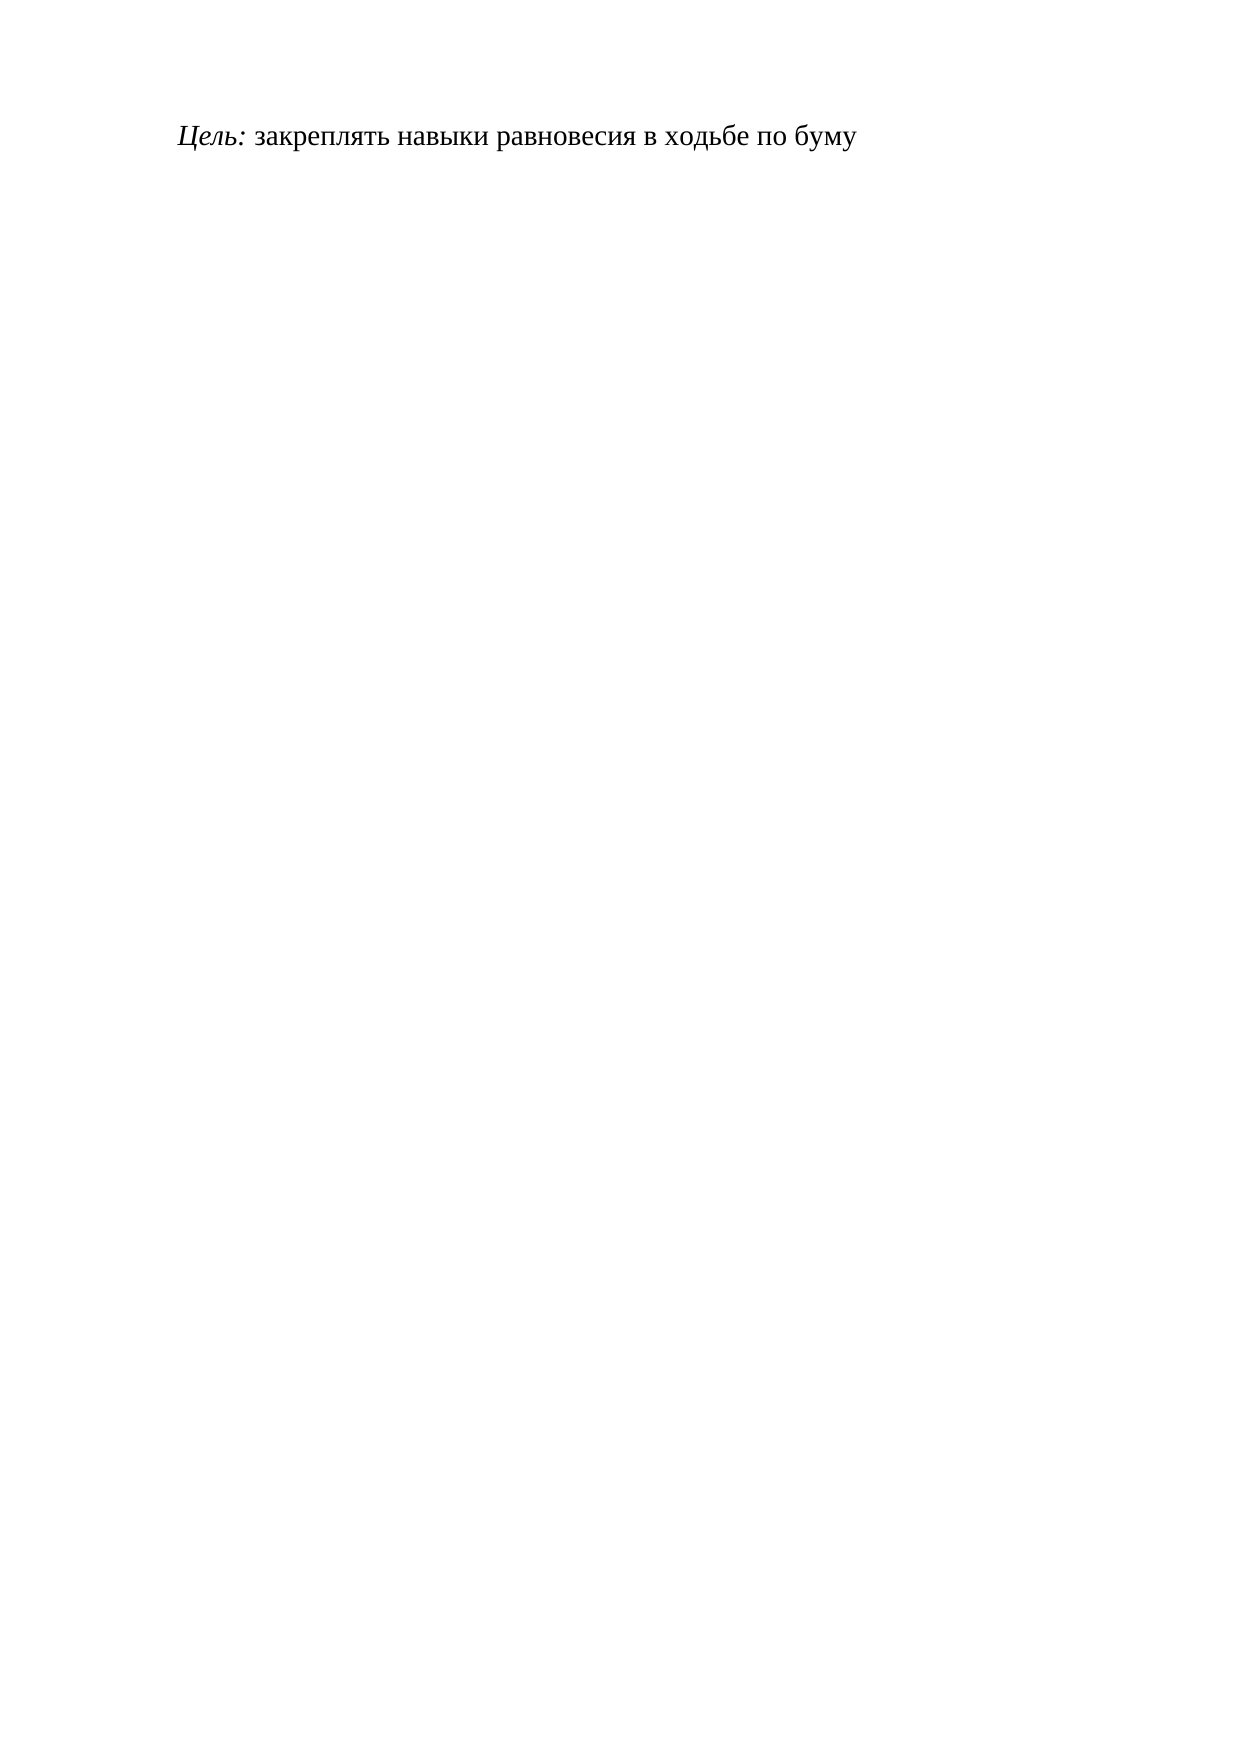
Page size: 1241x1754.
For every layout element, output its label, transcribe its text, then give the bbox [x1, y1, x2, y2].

text Цель: закреплять навыки равновесия в ходьбе по буму [177, 118, 1152, 152]
